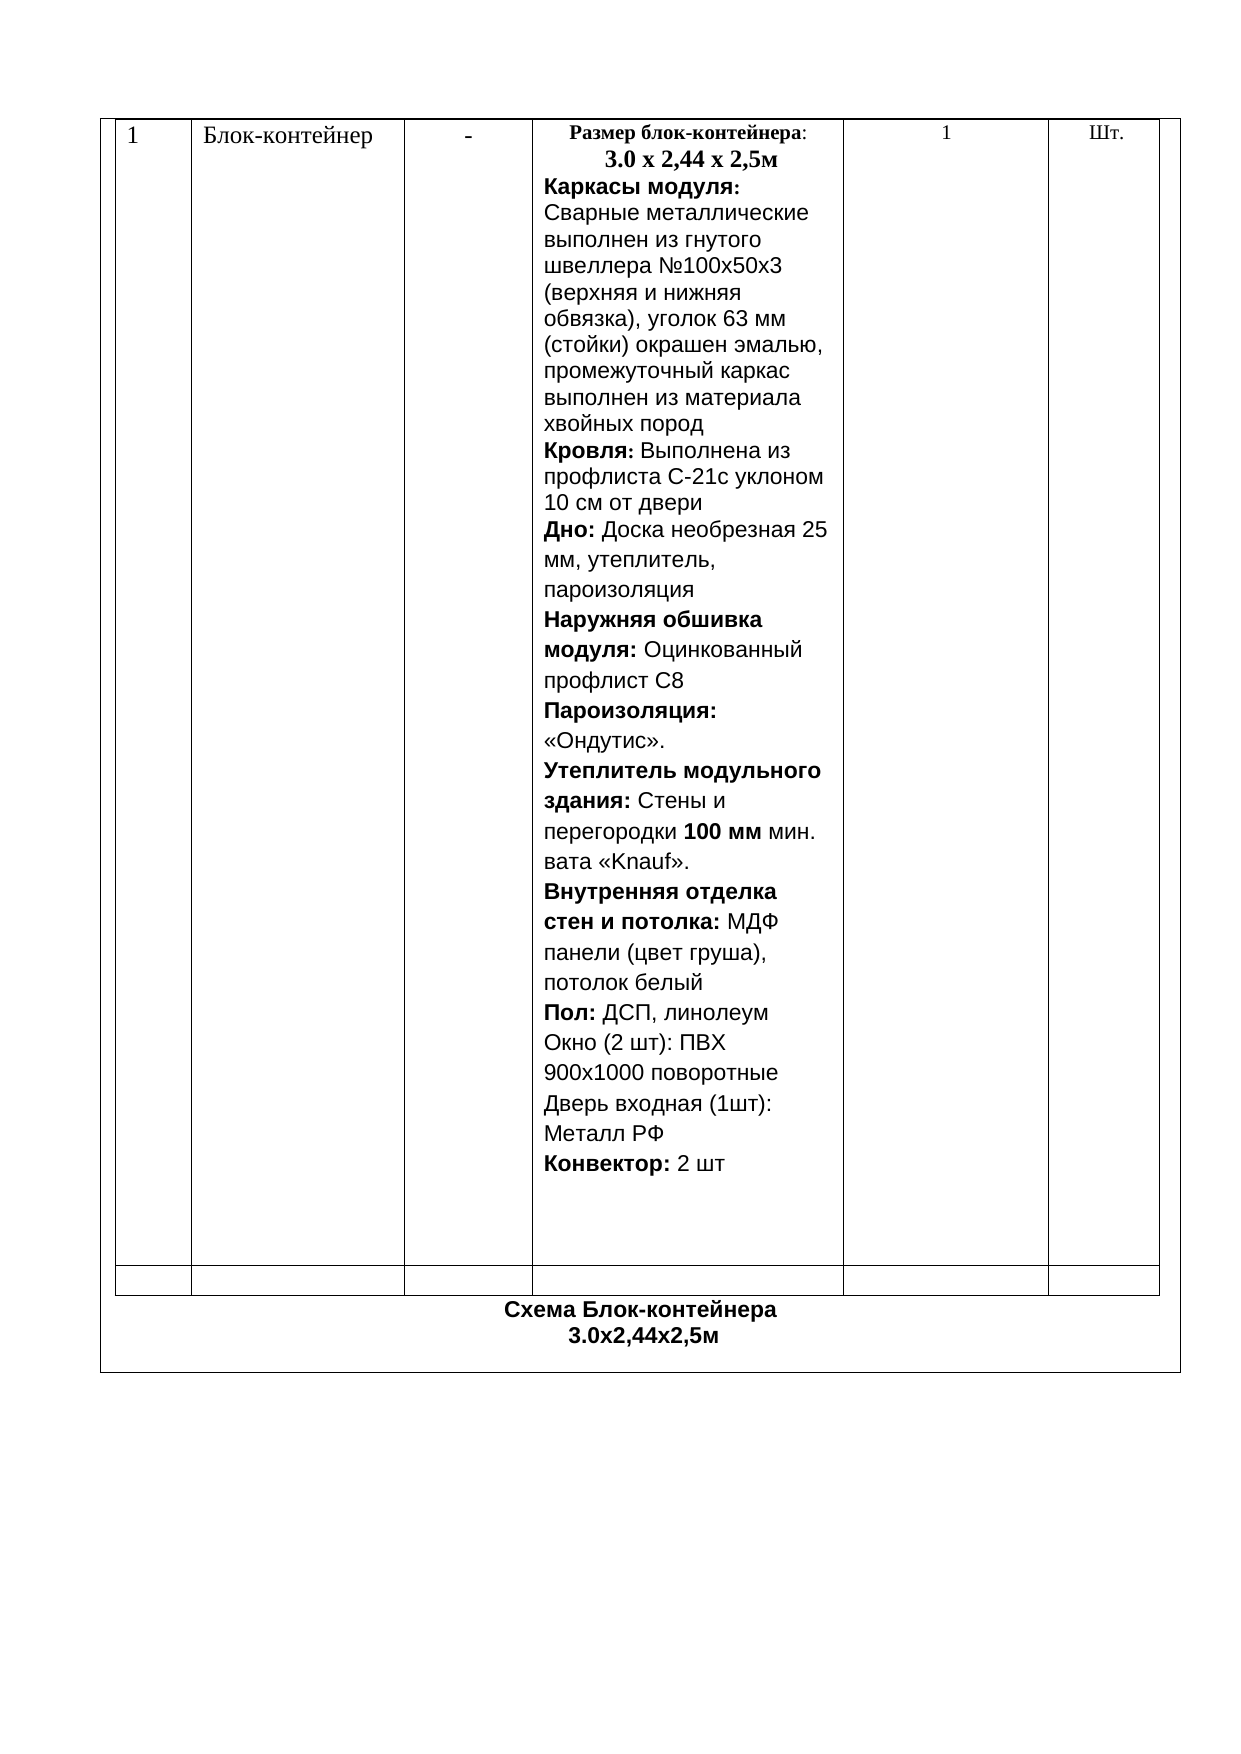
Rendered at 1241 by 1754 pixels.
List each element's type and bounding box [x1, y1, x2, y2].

table_cell [101, 119, 1180, 1372]
